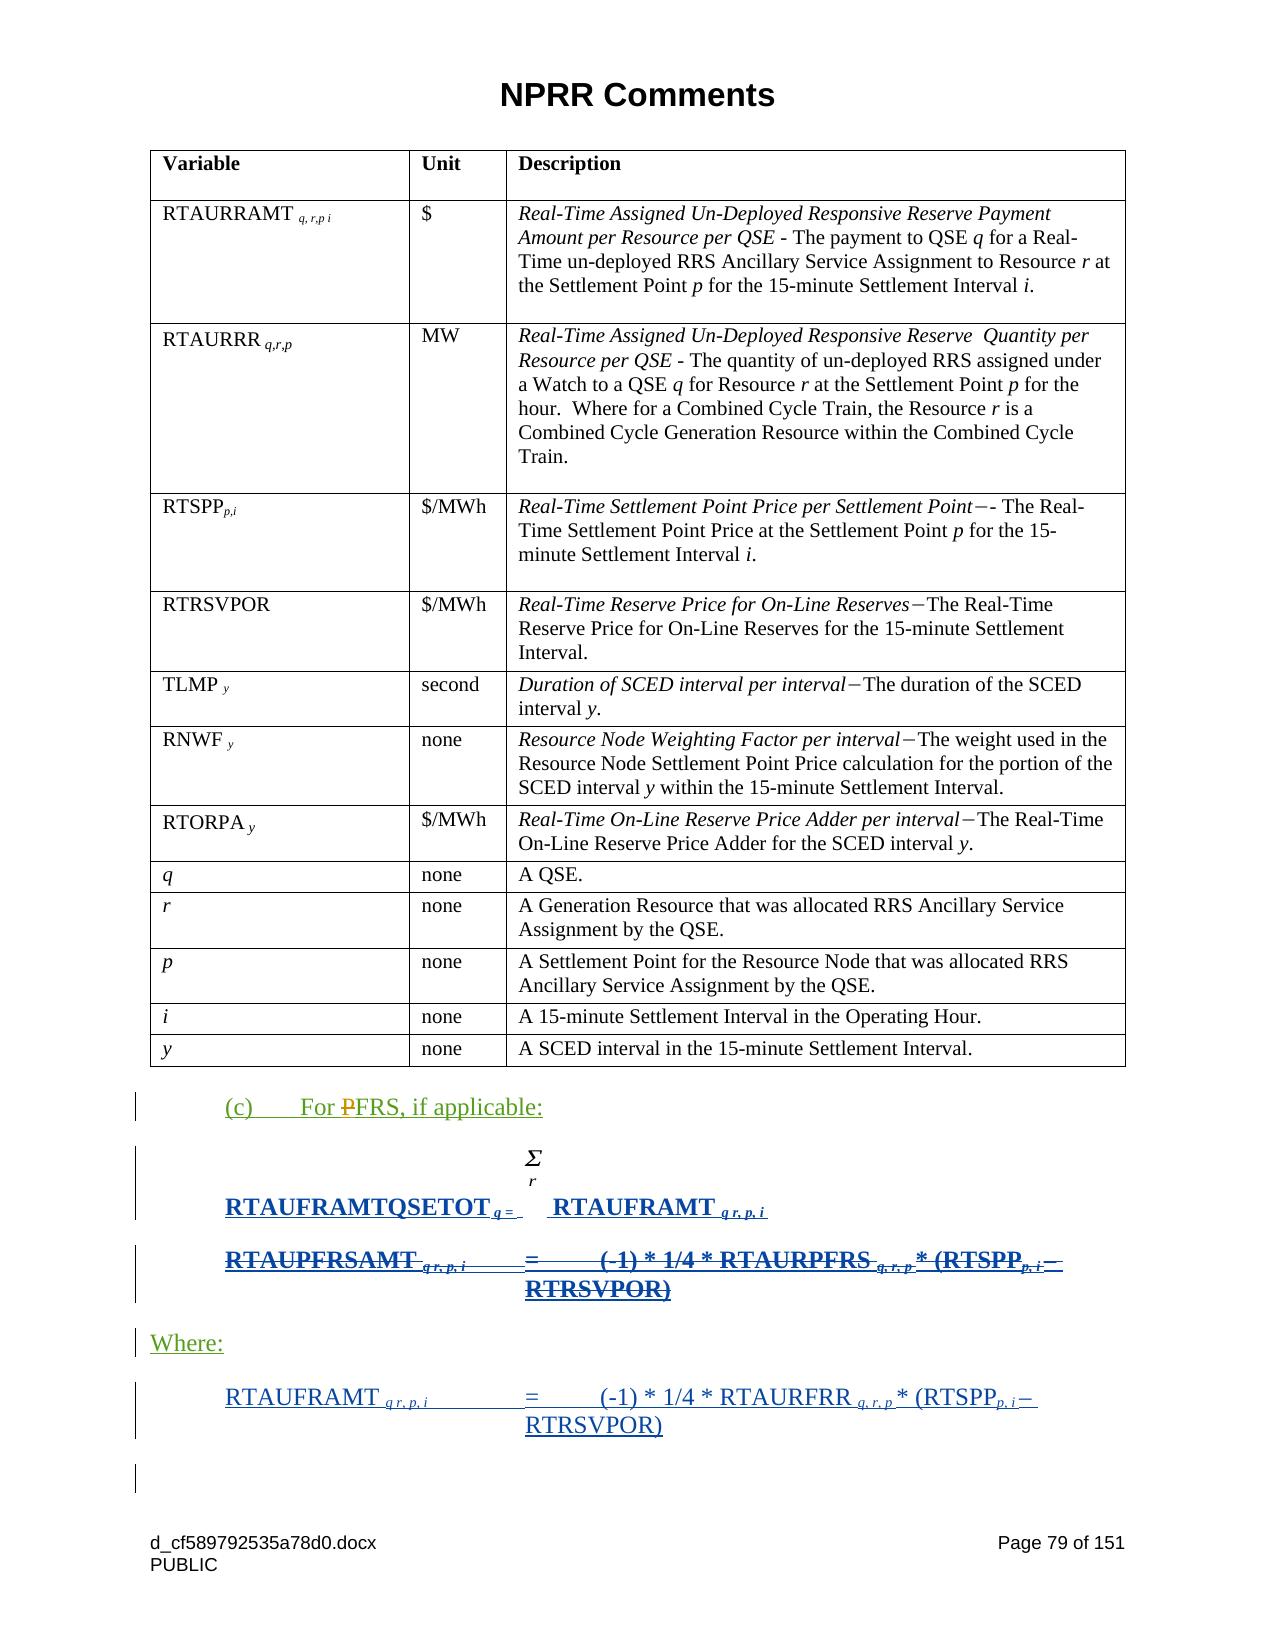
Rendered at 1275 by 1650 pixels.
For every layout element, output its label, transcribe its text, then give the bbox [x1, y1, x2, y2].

table_cell A QSE. [507, 862, 1125, 892]
table_cell $/MWh [410, 494, 506, 591]
table_header Description [507, 151, 1125, 200]
table_header Variable [151, 151, 409, 200]
table_cell Real-Time Assigned Un-Deployed Responsive Reserve Quantity per Resource per QSE - The quantity of un-deployed RRS assigned under a Watch to a QSE q for Resource r at the Settlement Point p for the hour. Where for a Combined Cycle Train, the Resource r is a Combined Cycle Generation Resource within the Combined Cycle Train. [507, 324, 1125, 493]
table_cell A Settlement Point for the Resource Node that was allocated RRS Ancillary Service Assignment by the QSE. [507, 949, 1125, 1003]
table_cell $ [410, 201, 506, 322]
table_cell RTRSVPOR [151, 592, 409, 671]
table_header Unit [410, 151, 506, 200]
table_cell y [151, 1035, 409, 1066]
table_cell Duration of SCED interval per intervalThe duration of the SCED interval y. [507, 672, 1125, 726]
table_cell Real-Time Assigned Un-Deployed Responsive Reserve Payment Amount per Resource per QSE - The payment to QSE q for a Real-Time un-deployed RRS Ancillary Service Assignment to Resource r at the Settlement Point p for the 15-minute Settlement Interval i. [507, 201, 1125, 322]
table_cell none [410, 893, 506, 948]
table_cell none [410, 727, 506, 805]
table_cell none [410, 1035, 506, 1066]
table_cell RTAURRAMT q, r,p i [151, 201, 409, 322]
table_cell Resource Node Weighting Factor per intervalThe weight used in the Resource Node Settlement Point Price calculation for the portion of the SCED interval y within the 15-minute Settlement Interval. [507, 727, 1125, 805]
table_cell MW [410, 324, 506, 493]
table_cell $/MWh [410, 592, 506, 671]
table_cell Real-Time On-Line Reserve Price Adder per intervalThe Real-Time On-Line Reserve Price Adder for the SCED interval y. [507, 806, 1125, 861]
table_cell p [151, 949, 409, 1003]
table_cell q [151, 862, 409, 892]
table_cell Real-Time Reserve Price for On-Line ReservesThe Real-Time Reserve Price for On-Line Reserves for the 15-minute Settlement Interval. [507, 592, 1125, 671]
table_cell RTORPA y [151, 806, 409, 861]
table_cell TLMP y [151, 672, 409, 726]
table_cell $/MWh [410, 806, 506, 861]
table_cell A Generation Resource that was allocated RRS Ancillary Service Assignment by the QSE. [507, 893, 1125, 948]
table_cell RNWF y [151, 727, 409, 805]
table_cell A 15-minute Settlement Interval in the Operating Hour. [507, 1004, 1125, 1034]
table_cell i [151, 1004, 409, 1034]
table_cell RTSPPp,i [151, 494, 409, 591]
table_cell second [410, 672, 506, 726]
table_cell Real-Time Settlement Point Price per Settlement Point- The Real-Time Settlement Point Price at the Settlement Point p for the 15-minute Settlement Interval i. [507, 494, 1125, 591]
table_cell A SCED interval in the 15-minute Settlement Interval. [507, 1035, 1125, 1066]
table_cell none [410, 1004, 506, 1034]
table_cell r [151, 893, 409, 948]
table_cell none [410, 949, 506, 1003]
table_cell none [410, 862, 506, 892]
table_cell RTAURRR q,r,p [151, 324, 409, 493]
